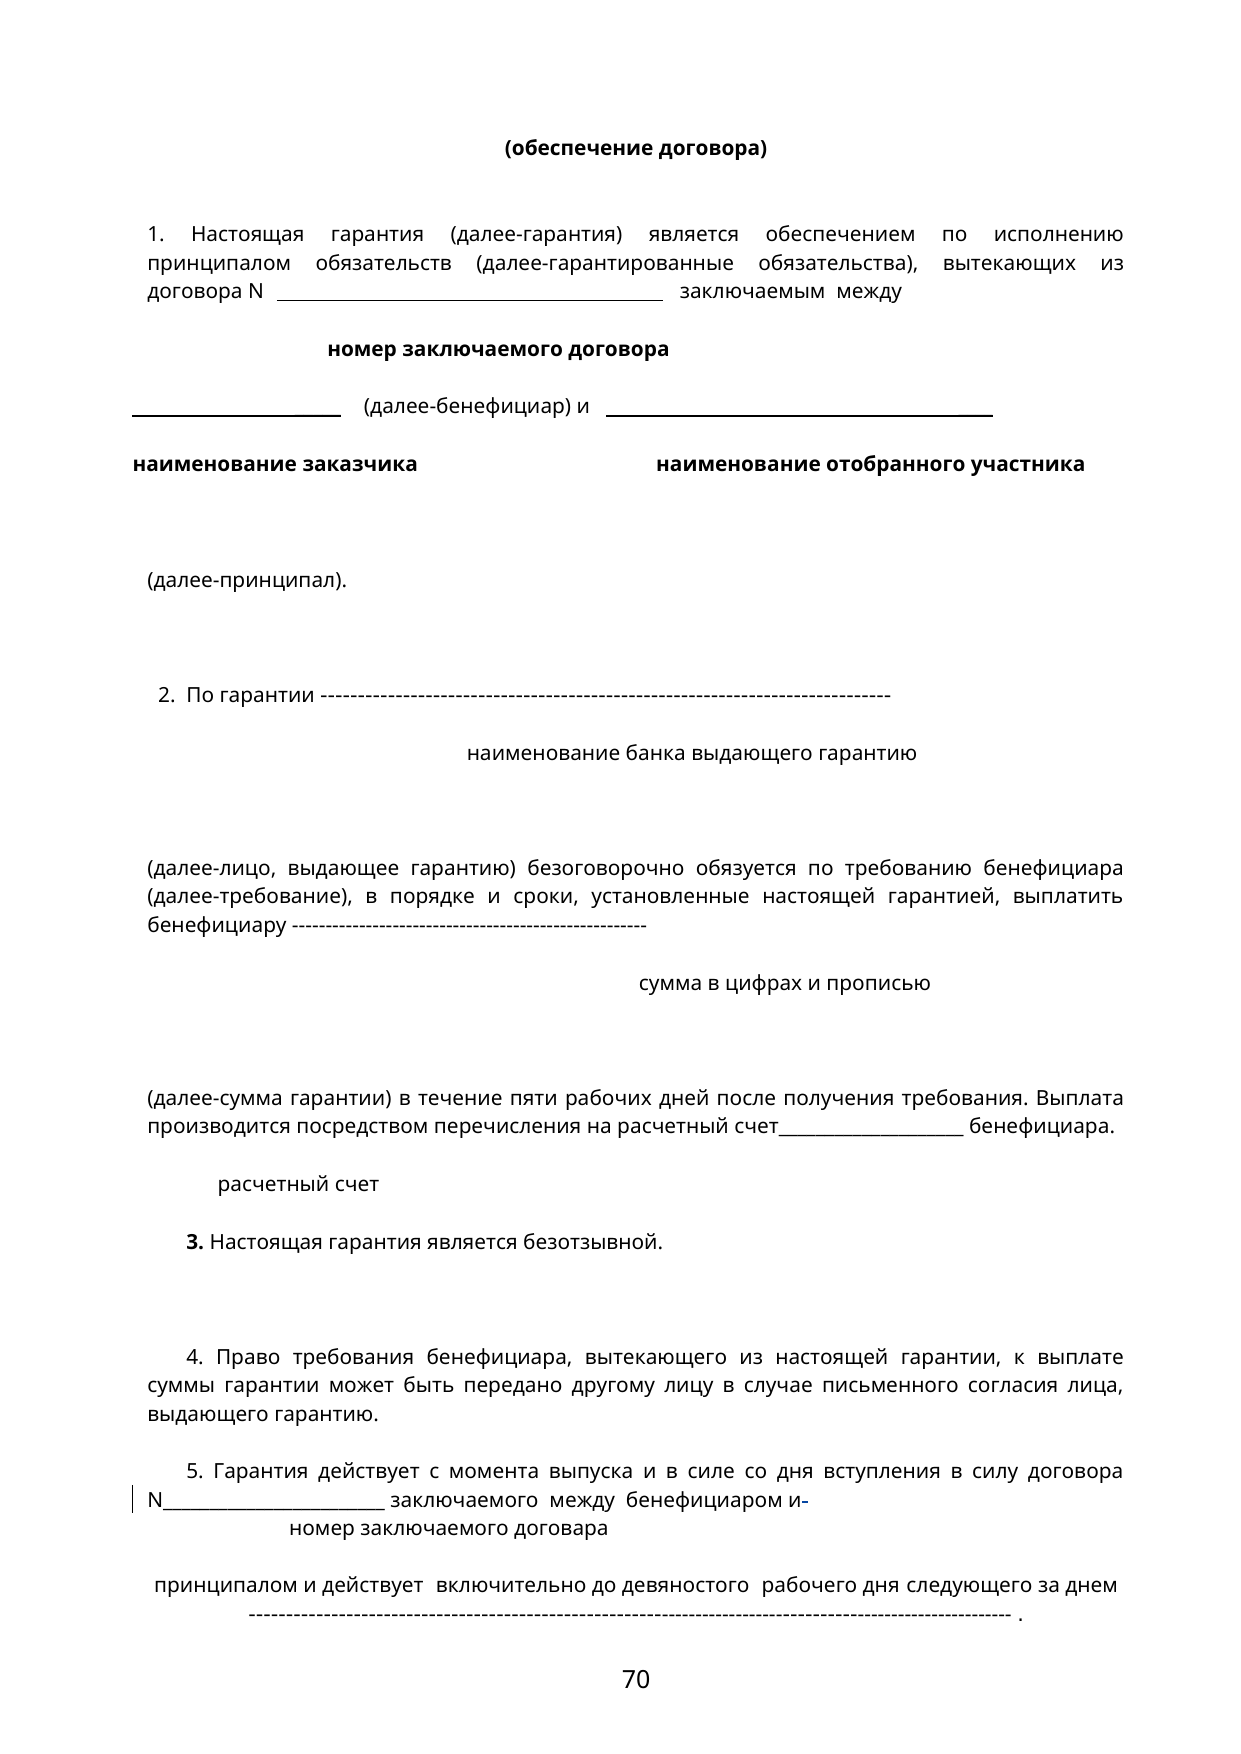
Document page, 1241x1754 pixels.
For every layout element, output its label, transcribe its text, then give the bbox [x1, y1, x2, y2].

text (далее-лицо, выдающее гарантию) безоговорочно обязуется по требованию бенефициара (далее-требование), в порядке и сроки, установленные настоящей гарантией, выплатить бенефициару ----------------------------------------------------- [147, 853, 1125, 938]
text наименование банка выдающего гарантию [147, 738, 1125, 766]
text (далее-сумма гарантии) в течение пяти рабочих дней после получения требования. Выплата производится посредством перечисления на расчетный счет____________________ бенефициара. [147, 1083, 1125, 1140]
text (обеспечение договора) [206, 133, 1066, 162]
text 1. Настоящая гарантия (далее-гарантия) является обеспечением по исполнению принципалом обязательств (далее-гарантированные обязательства), вытекающих из договора N заключаемым между [147, 219, 1125, 305]
text _____ (далее-бенефициар) и ____ [132, 392, 1125, 420]
text 4. Право требования бенефициара, вытекающего из настоящей гарантии, к выплате суммы гарантии может быть передано другому лицу в случае письменного согласия лица, выдающего гарантию. [147, 1342, 1125, 1427]
text 2. По гарантии ---------------------------------------------------------------------------- [147, 680, 1125, 709]
text 3. Настоящая гарантия является безотзывной. [147, 1227, 1125, 1255]
text сумма в цифрах и прописью [147, 968, 1125, 996]
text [147, 1570, 1125, 1627]
text номер заключаемого договара [147, 1513, 1125, 1542]
text расчетный счет [147, 1169, 1125, 1198]
text наименование заказчика наименование отобранного участника [132, 449, 1125, 478]
text номер заключаемого договора [147, 334, 1125, 362]
text 5. Гарантия действует с момента выпуска и в силе со дня вступления в силу договора N________________________ заключаемого между бенефициаром и [147, 1456, 1125, 1513]
text (далее-принципал). [147, 565, 1125, 593]
